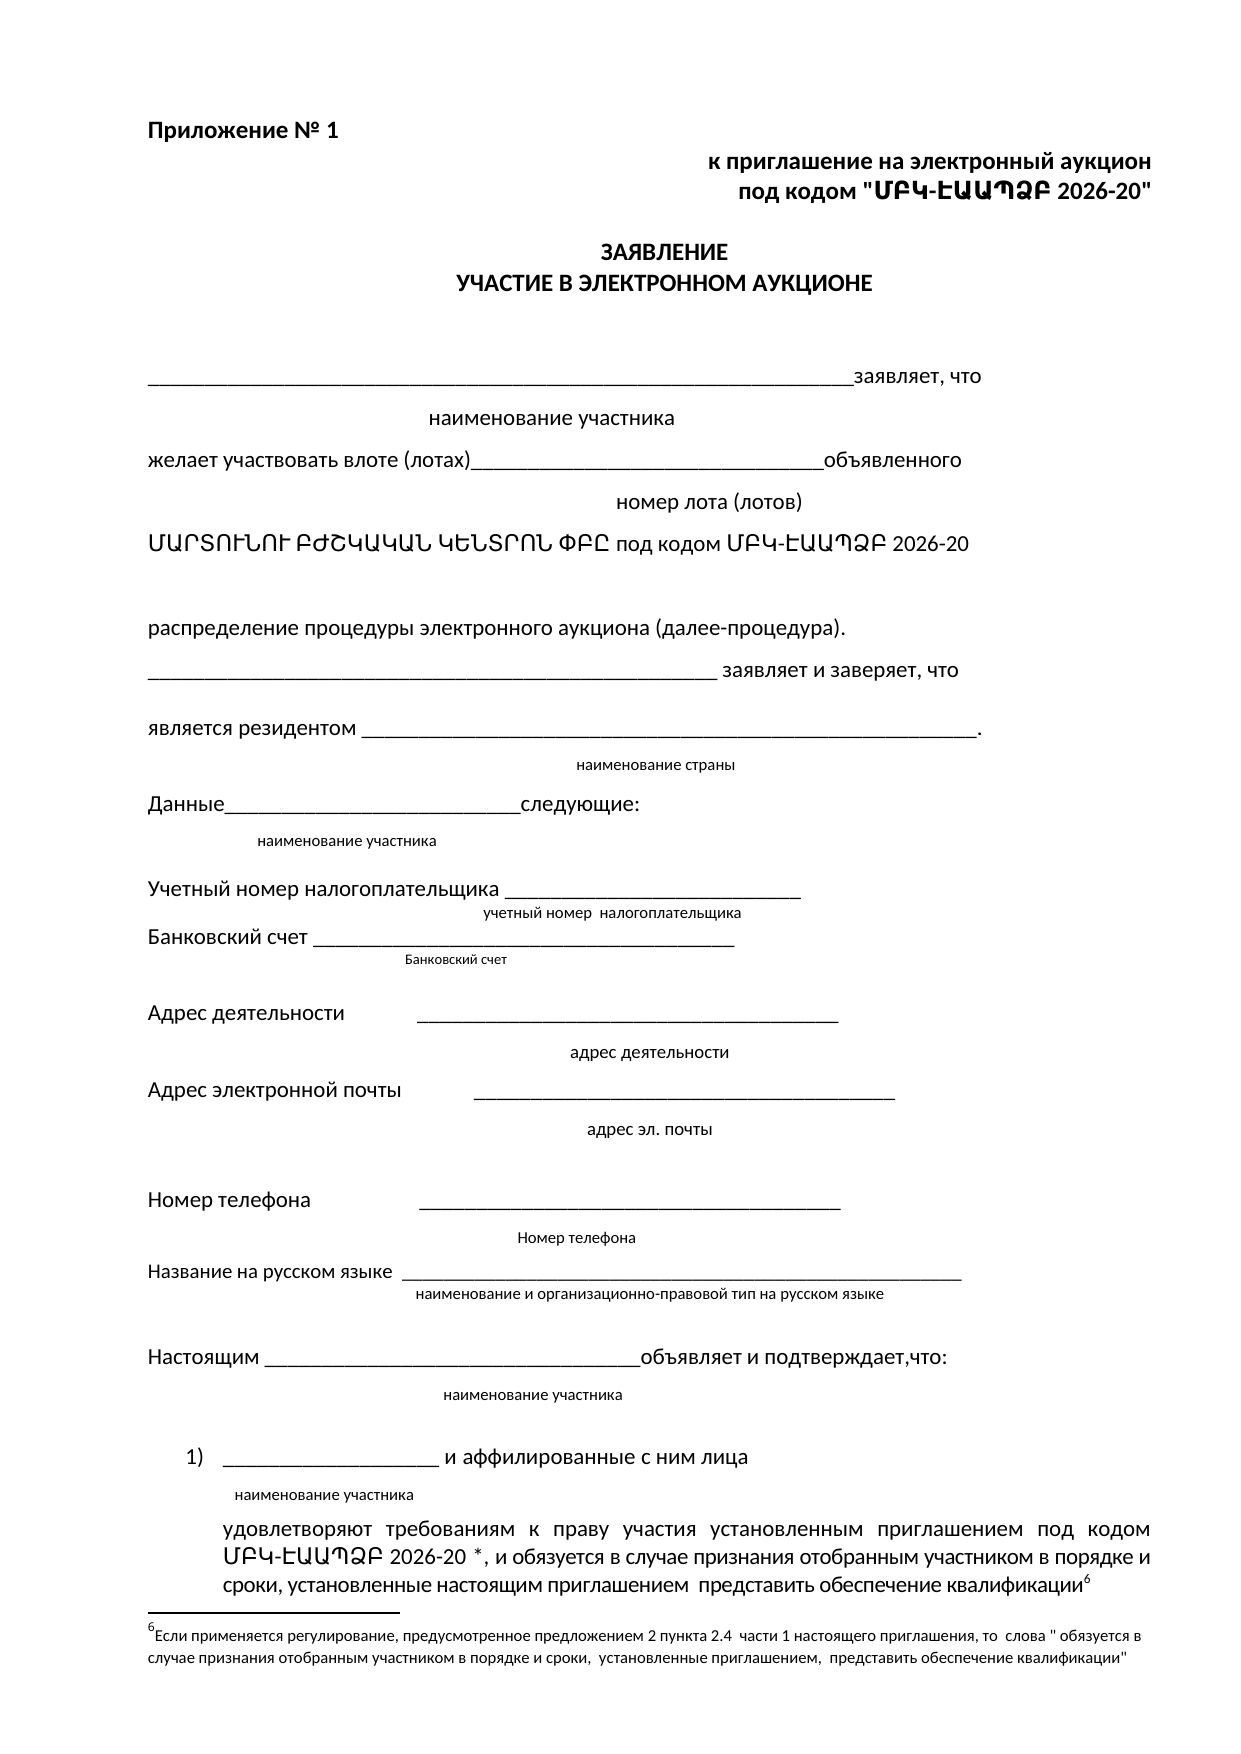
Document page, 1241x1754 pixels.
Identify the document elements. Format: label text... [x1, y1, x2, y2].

list удовлетворяют требованиям к праву участия установленным приглашением под кодом ՄԲԿ-ԷԱԱՊՁԲ 2026-20 *, и обязуется в случае признания отобранным участником в порядке и сроки, установленные настоящим приглашением представить обеспечение квалификации [223, 1514, 1152, 1598]
text наименование участника [428, 403, 1152, 431]
text УЧАСТИЕ В ЭЛЕКТРОННОМ АУКЦИОНЕ [177, 267, 1152, 298]
text 2.4 На этапе аукциона участник представляет сниженные ценовые предложения в порядке, установленном пунктом 2.2 части 2 настоящего приглашения, без необходимости загрузки новых документов в систему. Приложение № 1 [148, 86, 1152, 145]
text наименование и организационно-правовой тип на русском языке [148, 1283, 1152, 1304]
text ______________________________________________________________заявляет, что [148, 361, 1152, 389]
text желает участвовать влоте (лотах)_______________________________объявленного [148, 445, 1152, 473]
text ՄԱՐՏՈՒՆՈՒ ԲԺՇԿԱԿԱՆ ԿԵՆՏՐՈՆ ՓԲԸ под кодом ՄԲԿ-ԷԱԱՊՁԲ 2026-20 [148, 529, 1152, 557]
text наименование участника [443, 1384, 1152, 1404]
text Банковский счет [148, 950, 1152, 968]
text наименование участника [148, 831, 1152, 851]
text Номер телефона [517, 1227, 1152, 1248]
text ЗАЯВЛЕНИЕ [177, 237, 1152, 267]
text Адрес деятельности _____________________________________ [148, 998, 1152, 1026]
text Данные__________________________следующие: [148, 789, 1152, 817]
text к приглашение на электронный аукцион [177, 145, 1152, 176]
list ___________________ и аффилированные с ним лица [185, 1442, 1152, 1470]
text Настоящим _________________________________объявляет и подтверждает,что: [148, 1342, 1152, 1370]
text является резидентом ______________________________________________________. [148, 713, 1152, 741]
text наименование участника [148, 1484, 1152, 1504]
text учетный номер налогоплательщика [148, 902, 1152, 922]
text под кодом "ՄԲԿ-ԷԱԱՊՁԲ 2026-20" [177, 176, 1152, 206]
text распределение процедуры электронного аукциона (далее-процедура). [148, 613, 1152, 641]
text адрес эл. почты [148, 1117, 1152, 1140]
text Учетный номер налогоплательщика __________________________ [148, 874, 1152, 902]
text Номер телефона _____________________________________ [148, 1186, 1152, 1213]
text Название на русском языке ______________________________________________________ [148, 1258, 1152, 1283]
text Банковский счет _____________________________________ [148, 922, 1152, 950]
text наименование страны [576, 754, 1152, 775]
text __________________________________________________ заявляет и заверяет, что [148, 655, 1152, 683]
text адрес деятельности [148, 1040, 1152, 1063]
text номер лота (лотов) [606, 487, 1152, 515]
text Адрес электронной почты _____________________________________ [148, 1075, 1152, 1103]
